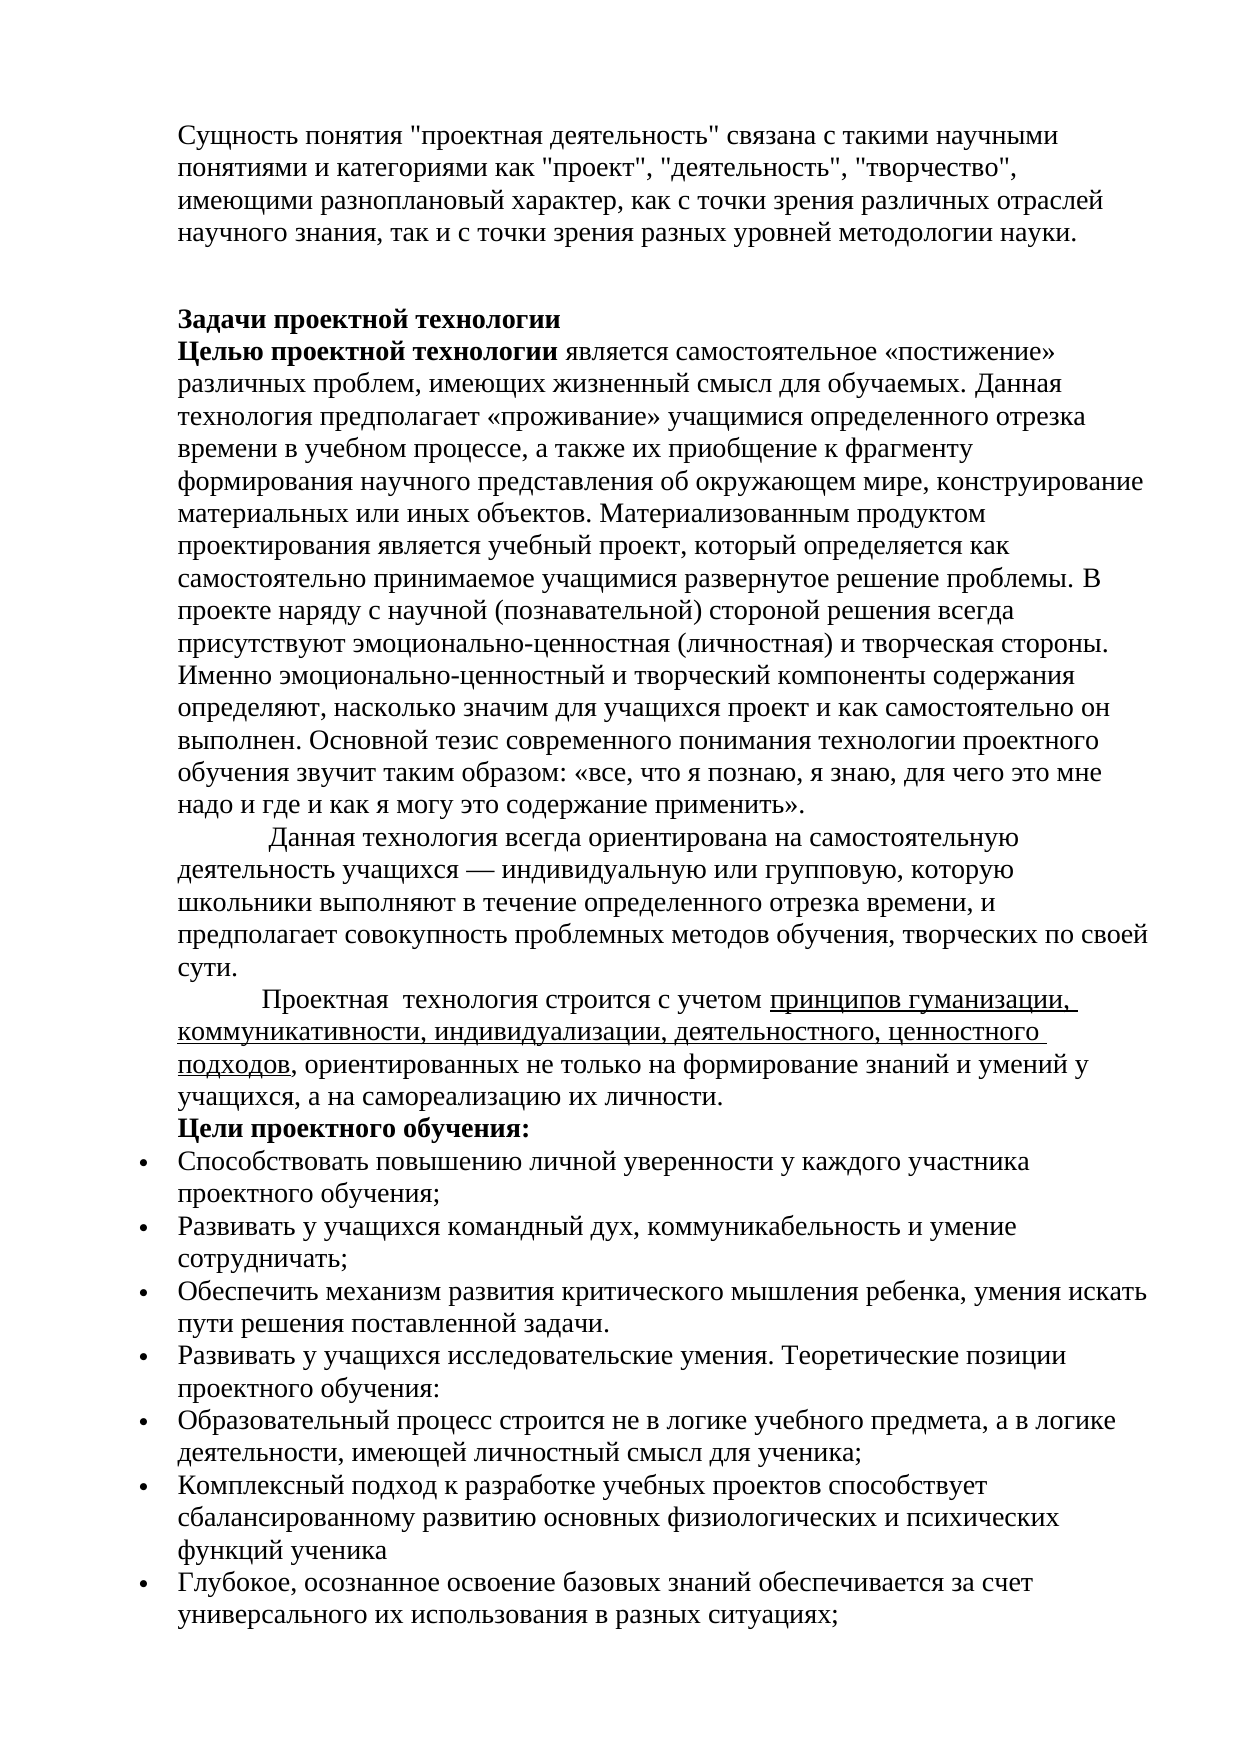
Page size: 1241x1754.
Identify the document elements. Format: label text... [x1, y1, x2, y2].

text Задачи проектной технологии [177, 302, 1152, 334]
list Развивать у учащихся исследовательские умения. Теоретические позиции проектного обучения: [140, 1338, 1152, 1403]
list Комплексный подход к разработке учебных проектов способствует сбалансированному развитию основных физиологических и психических функций ученика [140, 1468, 1152, 1565]
list Способствовать повышению личной уверенности у каждого участника проектного обучения; [140, 1144, 1152, 1209]
list Глубокое, осознанное освоение базовых знаний обеспечивается за счет универсального их использования в разных ситуациях; [140, 1565, 1152, 1630]
list Образовательный процесс строится не в логике учебного предмета, а в логике деятельности, имеющей личностный смысл для ученика; [140, 1403, 1152, 1468]
text Сущность понятия "проектная деятельность" связана с такими научными понятиями и категориями как "проект", "деятельность", "творчество", имеющими разноплановый характер, как с точки зрения различных отраслей научного знания, так и с точки зрения разных уровней методологии науки. [177, 118, 1152, 248]
text Цели проектного обучения: [177, 1112, 1152, 1144]
text Целью проектной технологии является самостоятельное «постижение» различных проблем, имеющих жизненный смысл для обучаемых. Данная технология предполагает «проживание» учащимися определенного отрезка времени в учебном процессе, а также их приобщение к фрагменту формирования научного представления об окружающем мире, конструирование материальных или иных объектов. Материализованным продуктом проектирования является учебный проект, который определяется как самостоятельно принимаемое учащимися развернутое решение проблемы. В проекте наряду с научной (познавательной) стороной решения всегда присутствуют эмоционально-ценностная (личностная) и творческая стороны. Именно эмоционально-ценностный и творческий компоненты содержания определяют, насколько значим для учащихся проект и как самостоятельно он выполнен. Основной тезис современного понимания технологии проектного обучения звучит таким образом: «все, что я познаю, я знаю, для чего это мне надо и где и как я могу это содержание применить». [177, 334, 1152, 820]
text Проектная технология строится с учетом принципов гуманизации, коммуникативности, индивидуализации, деятельностного, ценностного подходов, ориентированных не только на формирование знаний и умений у учащихся, а на самореализацию их личности. [177, 982, 1152, 1112]
text Данная технология всегда ориентирована на самостоятельную деятельность учащихся — индивидуальную или групповую, которую школьники выполняют в течение определенного отрезка времени, и предполагает совокупность проблемных методов обучения, творческих по своей сути. [177, 820, 1152, 982]
list Развивать у учащихся командный дух, коммуникабельность и умение сотрудничать; [140, 1209, 1152, 1273]
list Обеспечить механизм развития критического мышления ребенка, умения искать пути решения поставленной задачи. [140, 1273, 1152, 1338]
